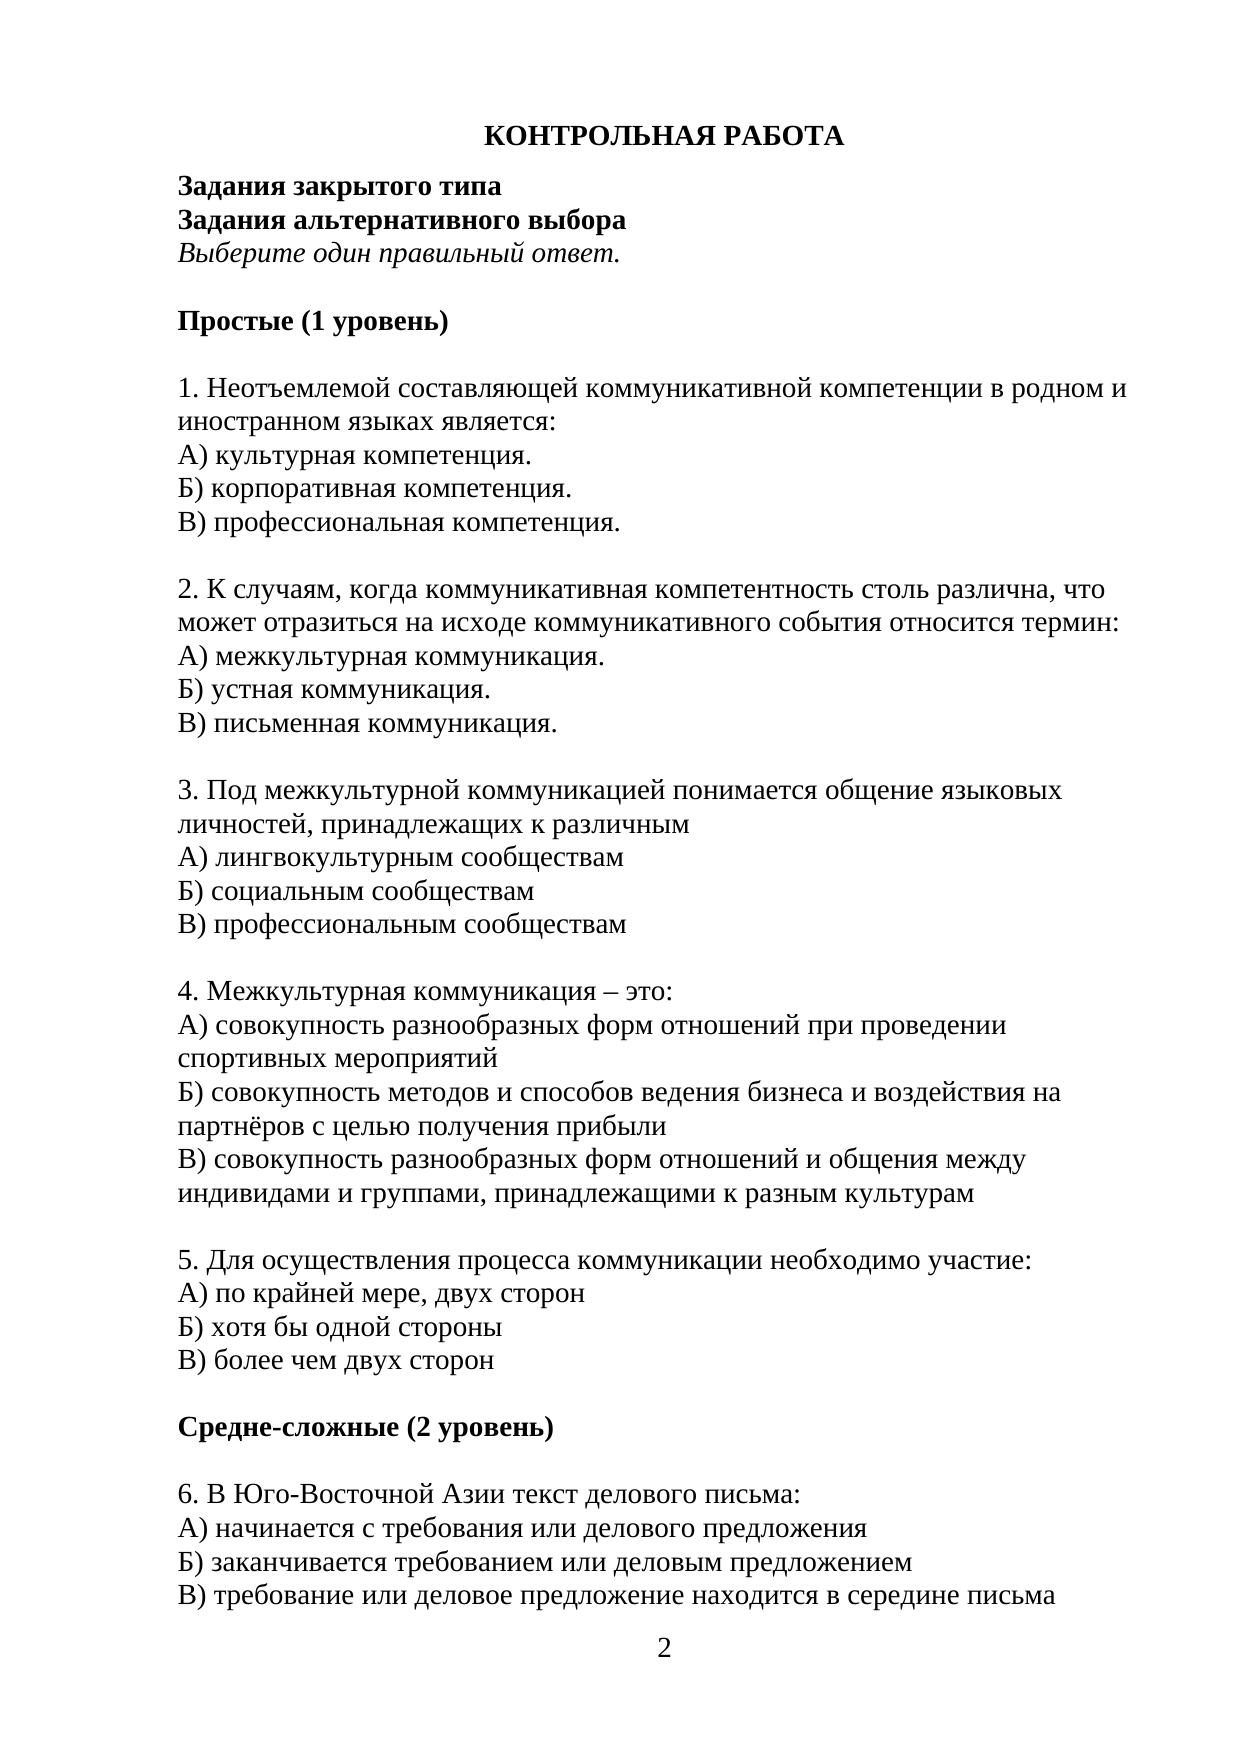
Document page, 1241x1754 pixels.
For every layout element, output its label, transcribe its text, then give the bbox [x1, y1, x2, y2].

text В) профессиональная компетенция. [177, 504, 1152, 537]
text В) профессиональным сообществам [177, 906, 1152, 940]
text А) по крайней мере, двух сторон [177, 1275, 1152, 1309]
text В) совокупность разнообразных форм отношений и общения между индивидами и группами, принадлежащими к разным культурам [177, 1141, 1152, 1208]
text А) межкультурная коммуникация. [177, 638, 1152, 672]
text Б) совокупность методов и способов ведения бизнеса и воздействия на партнёров с целью получения прибыли [177, 1074, 1152, 1141]
text 1. Неотъемлемой составляющей коммуникативной компетенции в родном и иностранном языках является: [177, 370, 1152, 437]
text Задания альтернативного выбора [177, 202, 1152, 236]
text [177, 1510, 1152, 1544]
text В) требование или деловое предложение находится в середине письма [177, 1577, 1152, 1611]
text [177, 1544, 1152, 1577]
text КОНТРОЛЬНАЯ РАБОТА [177, 118, 1152, 152]
text Б) социальным сообществам [177, 873, 1152, 906]
text Б) устная коммуникация. [177, 672, 1152, 705]
text В) более чем двух сторон [177, 1342, 1152, 1376]
text А) совокупность разнообразных форм отношений при проведении спортивных мероприятий [177, 1007, 1152, 1074]
text 6. В Юго-Восточной Азии текст делового письма: [177, 1477, 1152, 1510]
text Простые (1 уровень) [177, 303, 1152, 336]
text Средне-сложные (2 уровень) [177, 1409, 1152, 1443]
text Б) корпоративная компетенция. [177, 470, 1152, 504]
text В) письменная коммуникация. [177, 705, 1152, 739]
text А) лингвокультурным сообществам [177, 839, 1152, 873]
text 3. Под межкультурной коммуникацией понимается общение языковых личностей, принадлежащих к различным [177, 772, 1152, 839]
text А) культурная компетенция. [177, 437, 1152, 470]
text Б) хотя бы одной стороны [177, 1309, 1152, 1342]
text 2. К случаям, когда коммуникативная компетентность столь различна, что может отразиться на исходе коммуникативного события относится термин: [177, 571, 1152, 638]
text Выберите один правильный ответ. [177, 236, 1152, 269]
text 4. Межкультурная коммуникация – это: [177, 973, 1152, 1007]
text 5. Для осуществления процесса коммуникации необходимо участие: [177, 1242, 1152, 1275]
text Задания закрытого типа [177, 168, 1152, 202]
